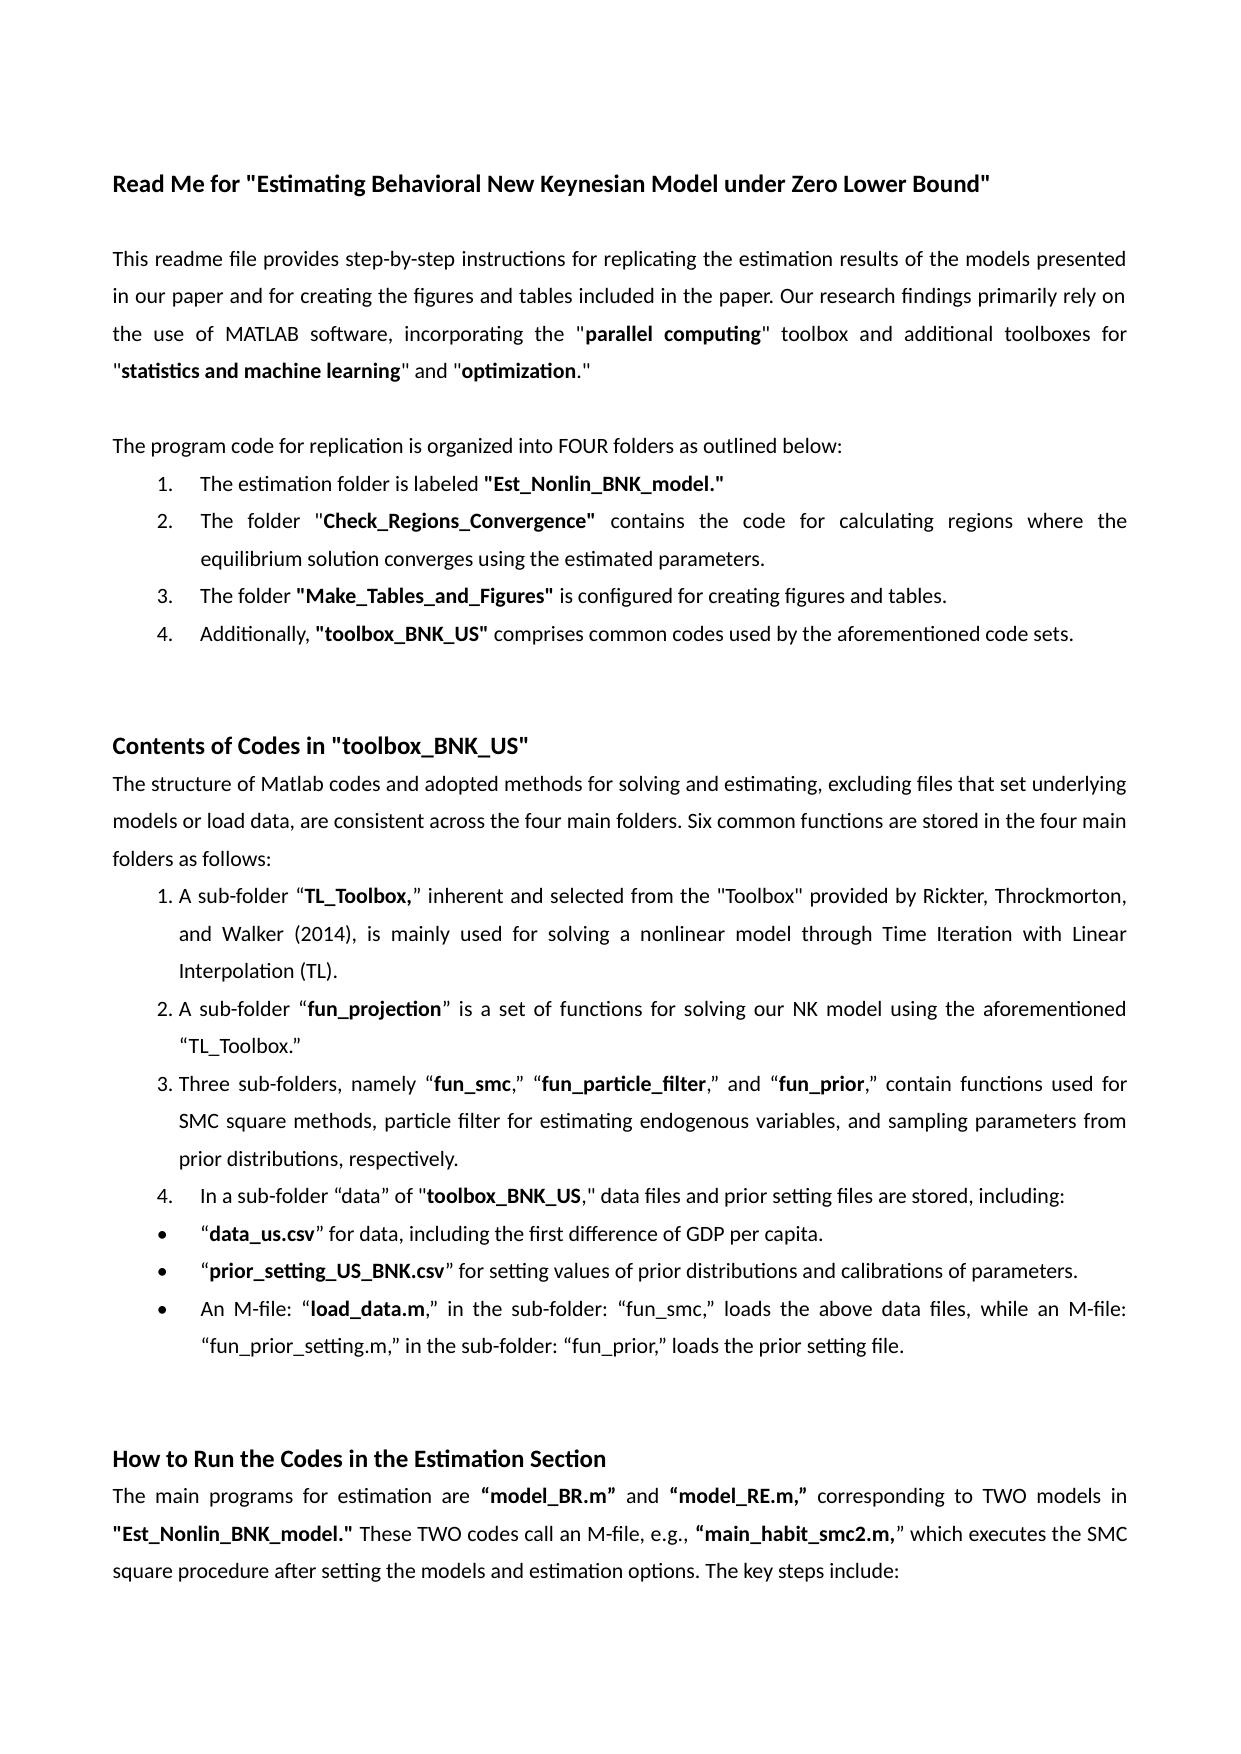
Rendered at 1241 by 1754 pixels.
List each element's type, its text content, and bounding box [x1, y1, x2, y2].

text 3. Three sub-folders, namely “fun_smc,” “fun_particle_filter,” and “fun_prior,” contain functions used for SMC square methods, particle filter for estimating endogenous variables, and sampling parameters from prior distributions, respectively. [157, 1064, 1128, 1177]
text • “prior_setting_US_BNK.csv” for setting values of prior distributions and calibrations of parameters. [157, 1252, 1128, 1289]
text 1. A sub-folder “TL_Toolbox,” inherent and selected from the "Toolbox" provided by Rickter, Throckmorton, and Walker (2014), is mainly used for solving a nonlinear model through Time Iteration with Linear Interpolation (TL). [157, 877, 1128, 989]
text 4. In a sub-folder “data” of "toolbox_BNK_US," data files and prior setting files are stored, including: [157, 1177, 1128, 1214]
text The main programs for estimation are “model_BR.m” and “model_RE.m,” corresponding to TWO models in "Est_Nonlin_BNK_model." These TWO codes call an M-file, e.g., “main_habit_smc2.m,” which executes the SMC square procedure after setting the models and estimation options. The key steps include: [112, 1477, 1128, 1589]
text The structure of Matlab codes and adopted methods for solving and estimating, excluding files that set underlying models or load data, are consistent across the four main folders. Six common functions are stored in the four main folders as follows: [112, 764, 1128, 877]
text How to Run the Codes in the Estimation Section [112, 1439, 1128, 1477]
text Read Me for "Estimating Behavioral New Keynesian Model under Zero Lower Bound" [112, 164, 1128, 202]
text 4. Additionally, "toolbox_BNK_US" comprises common codes used by the aforementioned code sets. [157, 614, 1128, 727]
text 1. The estimation folder is labeled "Est_Nonlin_BNK_model." [157, 464, 1128, 502]
text Contents of Codes in "toolbox_BNK_US" [112, 727, 1128, 764]
text • An M-file: “load_data.m,” in the sub-folder: “fun_smc,” loads the above data files, while an M-file: “fun_prior_setting.m,” in the sub-folder: “fun_prior,” loads the prior setting file. [157, 1289, 1128, 1364]
text 2. The folder "Check_Regions_Convergence" contains the code for calculating regions where the equilibrium solution converges using the estimated parameters. [157, 502, 1128, 577]
text 2. A sub-folder “fun_projection” is a set of functions for solving our NK model using the aforementioned “TL_Toolbox.” [157, 989, 1128, 1064]
text This readme file provides step-by-step instructions for replicating the estimation results of the models presented in our paper and for creating the figures and tables included in the paper. Our research findings primarily rely on the use of MATLAB software, incorporating the "parallel computing" toolbox and additional toolboxes for "statistics and machine learning" and "optimization." [112, 239, 1128, 389]
text The program code for replication is organized into FOUR folders as outlined below: [112, 427, 1128, 464]
text 3. The folder "Make_Tables_and_Figures" is configured for creating figures and tables. [157, 577, 1128, 614]
text • “data_us.csv” for data, including the first difference of GDP per capita. [157, 1214, 1128, 1252]
